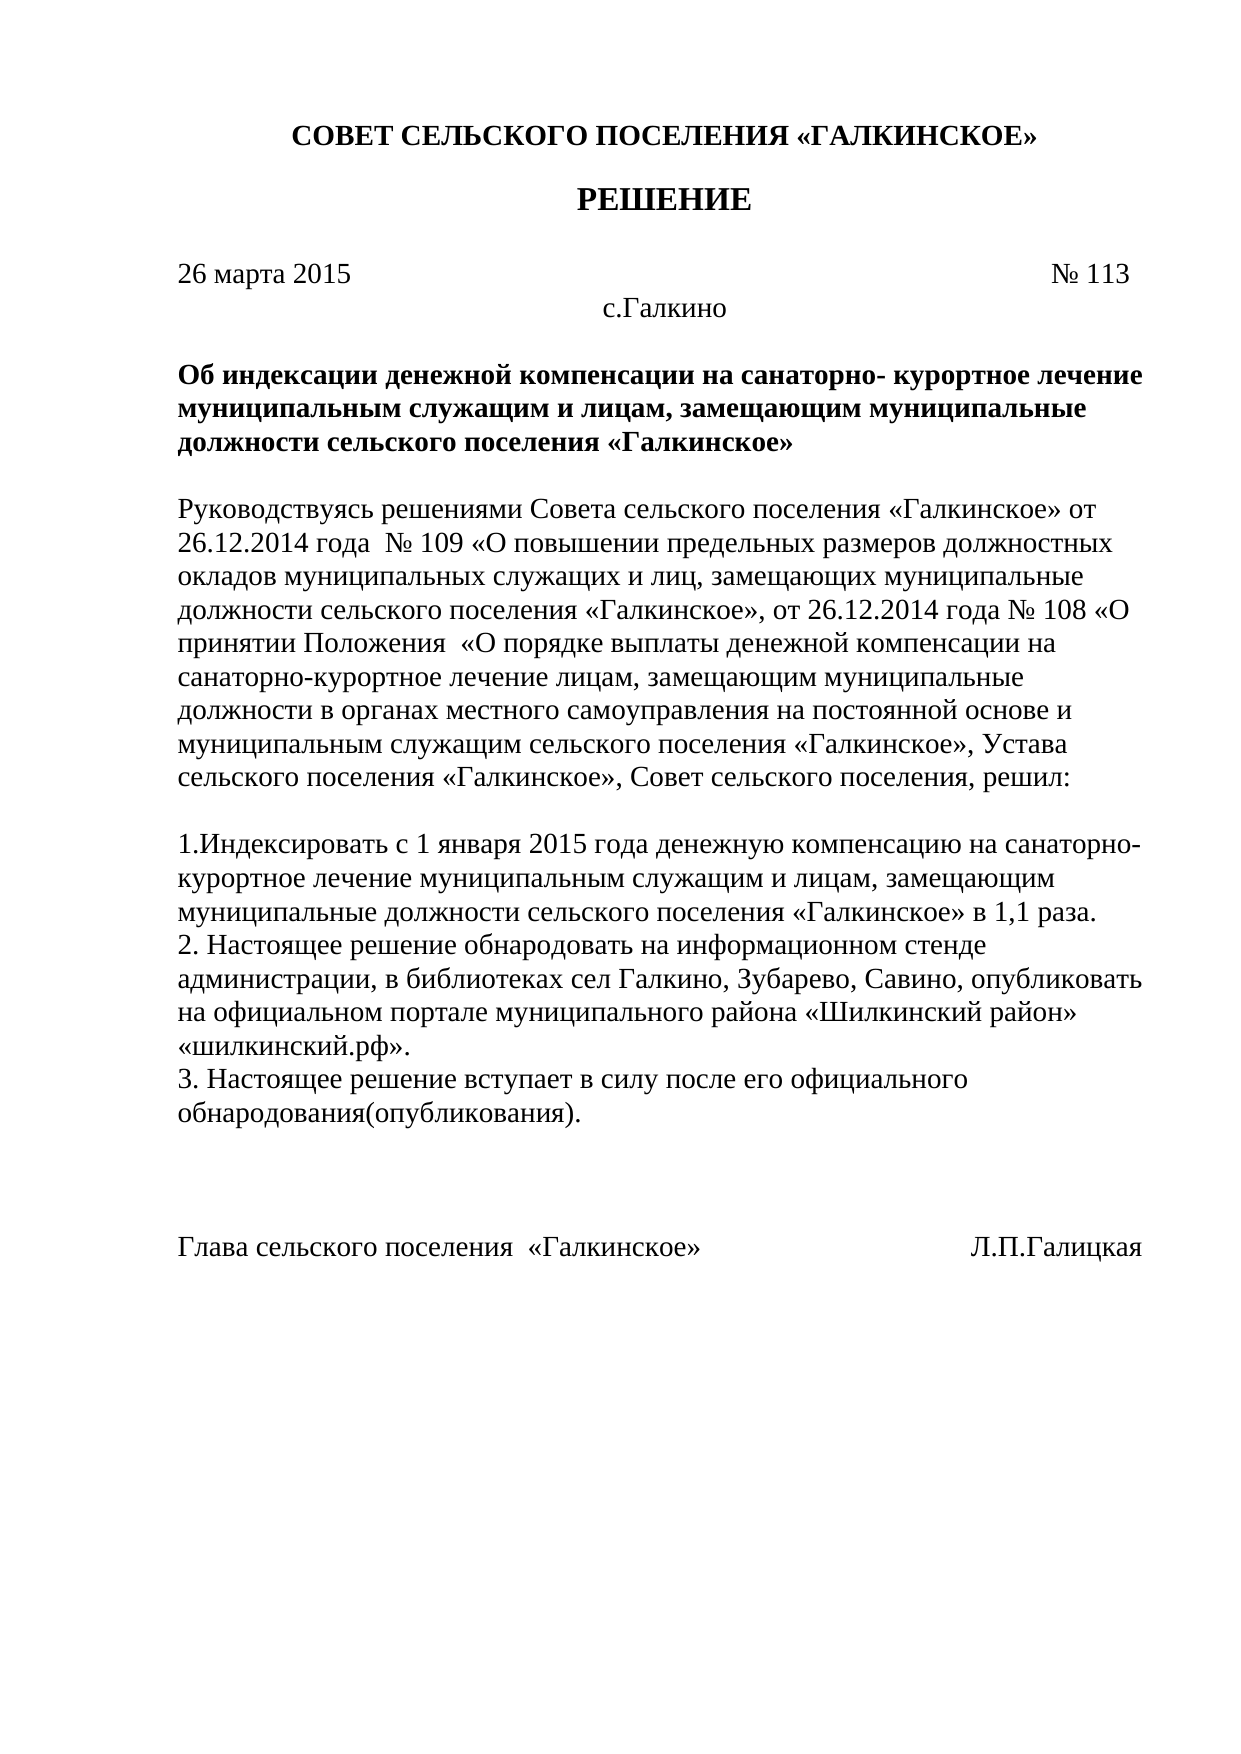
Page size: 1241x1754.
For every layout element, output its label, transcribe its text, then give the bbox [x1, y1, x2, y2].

text с.Галкино [177, 290, 1152, 323]
text Глава сельского поселения «Галкинское» Л.П.Галицкая [177, 1229, 1152, 1263]
text Об индексации денежной компенсации на санаторно- курортное лечение муниципальным служащим и лицам, замещающим муниципальные должности сельского поселения «Галкинское» [177, 357, 1152, 458]
text 2. Настоящее решение обнародовать на информационном стенде администрации, в библиотеках сел Галкино, Зубарево, Савино, опубликовать на официальном портале муниципального района «Шилкинский район» «шилкинский.рф». [177, 927, 1152, 1061]
text Руководствуясь решениями Совета сельского поселения «Галкинское» от 26.12.2014 года № 109 «О повышении предельных размеров должностных окладов муниципальных служащих и лиц, замещающих муниципальные должности сельского поселения «Галкинское», от 26.12.2014 года № 108 «О принятии Положения «О порядке выплаты денежной компенсации на санаторно-курортное лечение лицам, замещающим муниципальные должности в органах местного самоуправления на постоянной основе и муниципальным служащим сельского поселения «Галкинское», Устава сельского поселения «Галкинское», Совет сельского поселения, решил: [177, 491, 1152, 793]
text 3. Настоящее решение вступает в силу после его официального обнародования(опубликования). [177, 1061, 1152, 1128]
text СОВЕТ СЕЛЬСКОГО ПОСЕЛЕНИЯ «ГАЛКИНСКОЕ» [177, 118, 1152, 152]
text РЕШЕНИЕ [177, 180, 1152, 218]
text 26 марта 2015 № 113 [177, 256, 1152, 290]
text 1.Индексировать с 1 января 2015 года денежную компенсацию на санаторно-курортное лечение муниципальным служащим и лицам, замещающим муниципальные должности сельского поселения «Галкинское» в 1,1 раза. [177, 827, 1152, 927]
